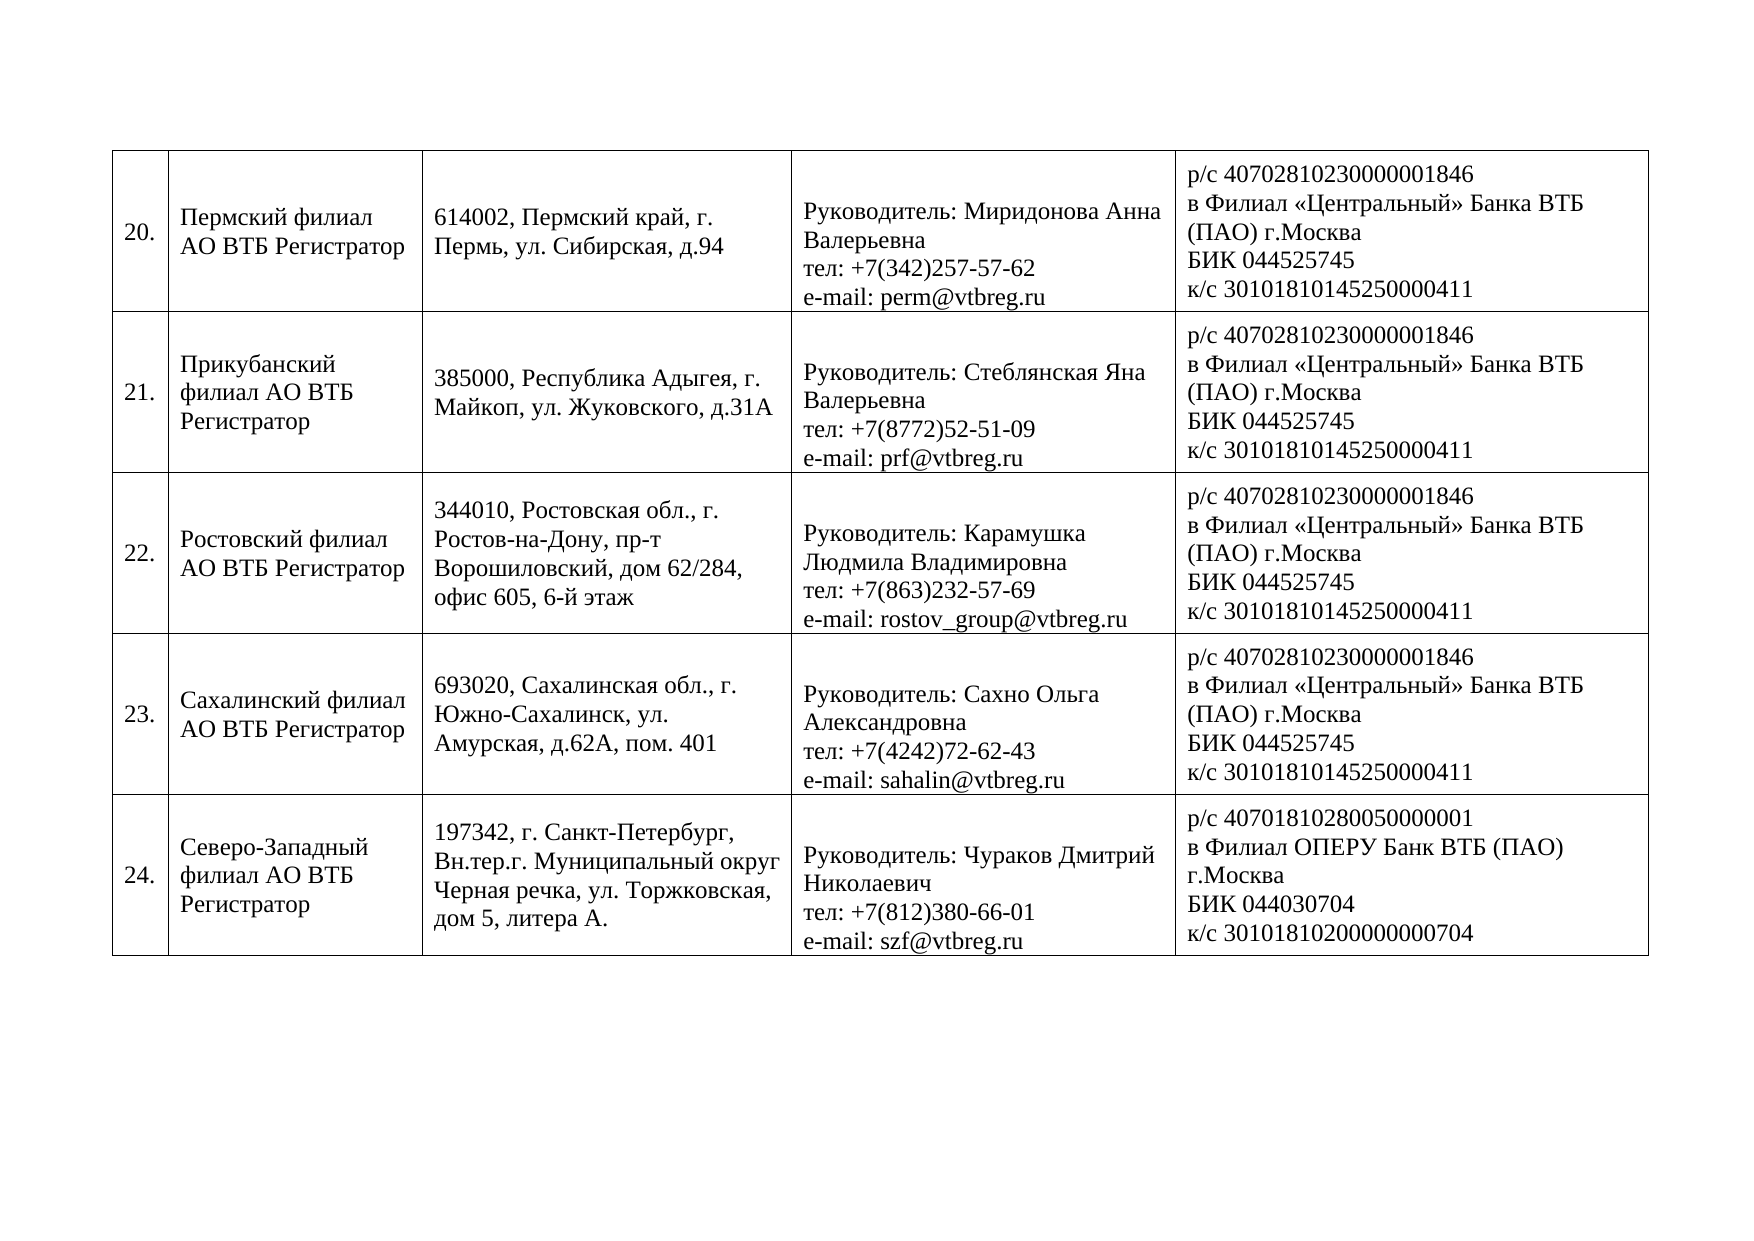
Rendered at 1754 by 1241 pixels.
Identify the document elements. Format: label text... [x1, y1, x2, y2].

table_cell 344010, Ростовская обл., г. Ростов-на-Дону, пр-т Ворошиловский, дом 62/284, офис 605, 6-й этаж [423, 473, 791, 633]
table_cell р/с 40702810230000001846 в Филиал «Центральный» Банка ВТБ (ПАО) г.Москва БИК 044525745 к/с 30101810145250000411 [1176, 634, 1648, 794]
table_cell [113, 151, 168, 311]
table_cell [113, 634, 168, 794]
table_cell Ростовский филиал АО ВТБ Регистратор [169, 473, 422, 633]
table_cell Северо-Западный филиал АО ВТБ Регистратор [169, 795, 422, 955]
table_cell Сахалинский филиал АО ВТБ Регистратор [169, 634, 422, 794]
table_cell Пермский филиал АО ВТБ Регистратор [169, 151, 422, 311]
table_cell Руководитель: Миридонова Анна Валерьевна тел: +7(342)257-57-62 e-mail: perm@vtbreg.ru [792, 151, 1175, 311]
table_cell Руководитель: Карамушка Людмила Владимировна тел: +7(863)232-57-69 e-mail: rostov_group@vtbreg.ru [792, 473, 1175, 633]
table_cell Руководитель: Стеблянская Яна Валерьевна тел: +7(8772)52-51-09 e-mail: prf@vtbreg.ru [792, 312, 1175, 472]
table_cell 197342, г. Санкт-Петербург, Вн.тер.г. Муниципальный округ Черная речка, ул. Торжковская, дом 5, литера А. [423, 795, 791, 955]
table_cell Руководитель: Сахно Ольга Александровна тел: +7(4242)72-62-43 e-mail: sahalin@vtbreg.ru [792, 634, 1175, 794]
table_cell р/с 40702810230000001846 в Филиал «Центральный» Банка ВТБ (ПАО) г.Москва БИК 044525745 к/с 30101810145250000411 [1176, 473, 1648, 633]
table_cell [113, 795, 168, 955]
table_cell р/с 40701810280050000001 в Филиал ОПЕРУ Банк ВТБ (ПАО) г.Москва БИК 044030704 к/с 30101810200000000704 [1176, 795, 1648, 955]
table_cell Руководитель: Чураков Дмитрий Николаевич тел: +7(812)380-66-01 e-mail: szf@vtbreg.ru [792, 795, 1175, 955]
table_cell р/с 40702810230000001846 в Филиал «Центральный» Банка ВТБ (ПАО) г.Москва БИК 044525745 к/с 30101810145250000411 [1176, 312, 1648, 472]
table_cell [113, 473, 168, 633]
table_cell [1176, 151, 1648, 311]
table_cell [113, 312, 168, 472]
table_cell 385000, Республика Адыгея, г. Майкоп, ул. Жуковского, д.31А [423, 312, 791, 472]
table_cell Прикубанский филиал АО ВТБ Регистратор [169, 312, 422, 472]
table_cell 614002, Пермский край, г. Пермь, ул. Сибирская, д.94 [423, 151, 791, 311]
table_cell 693020, Сахалинская обл., г. Южно-Сахалинск, ул. Амурская, д.62А, пом. 401 [423, 634, 791, 794]
